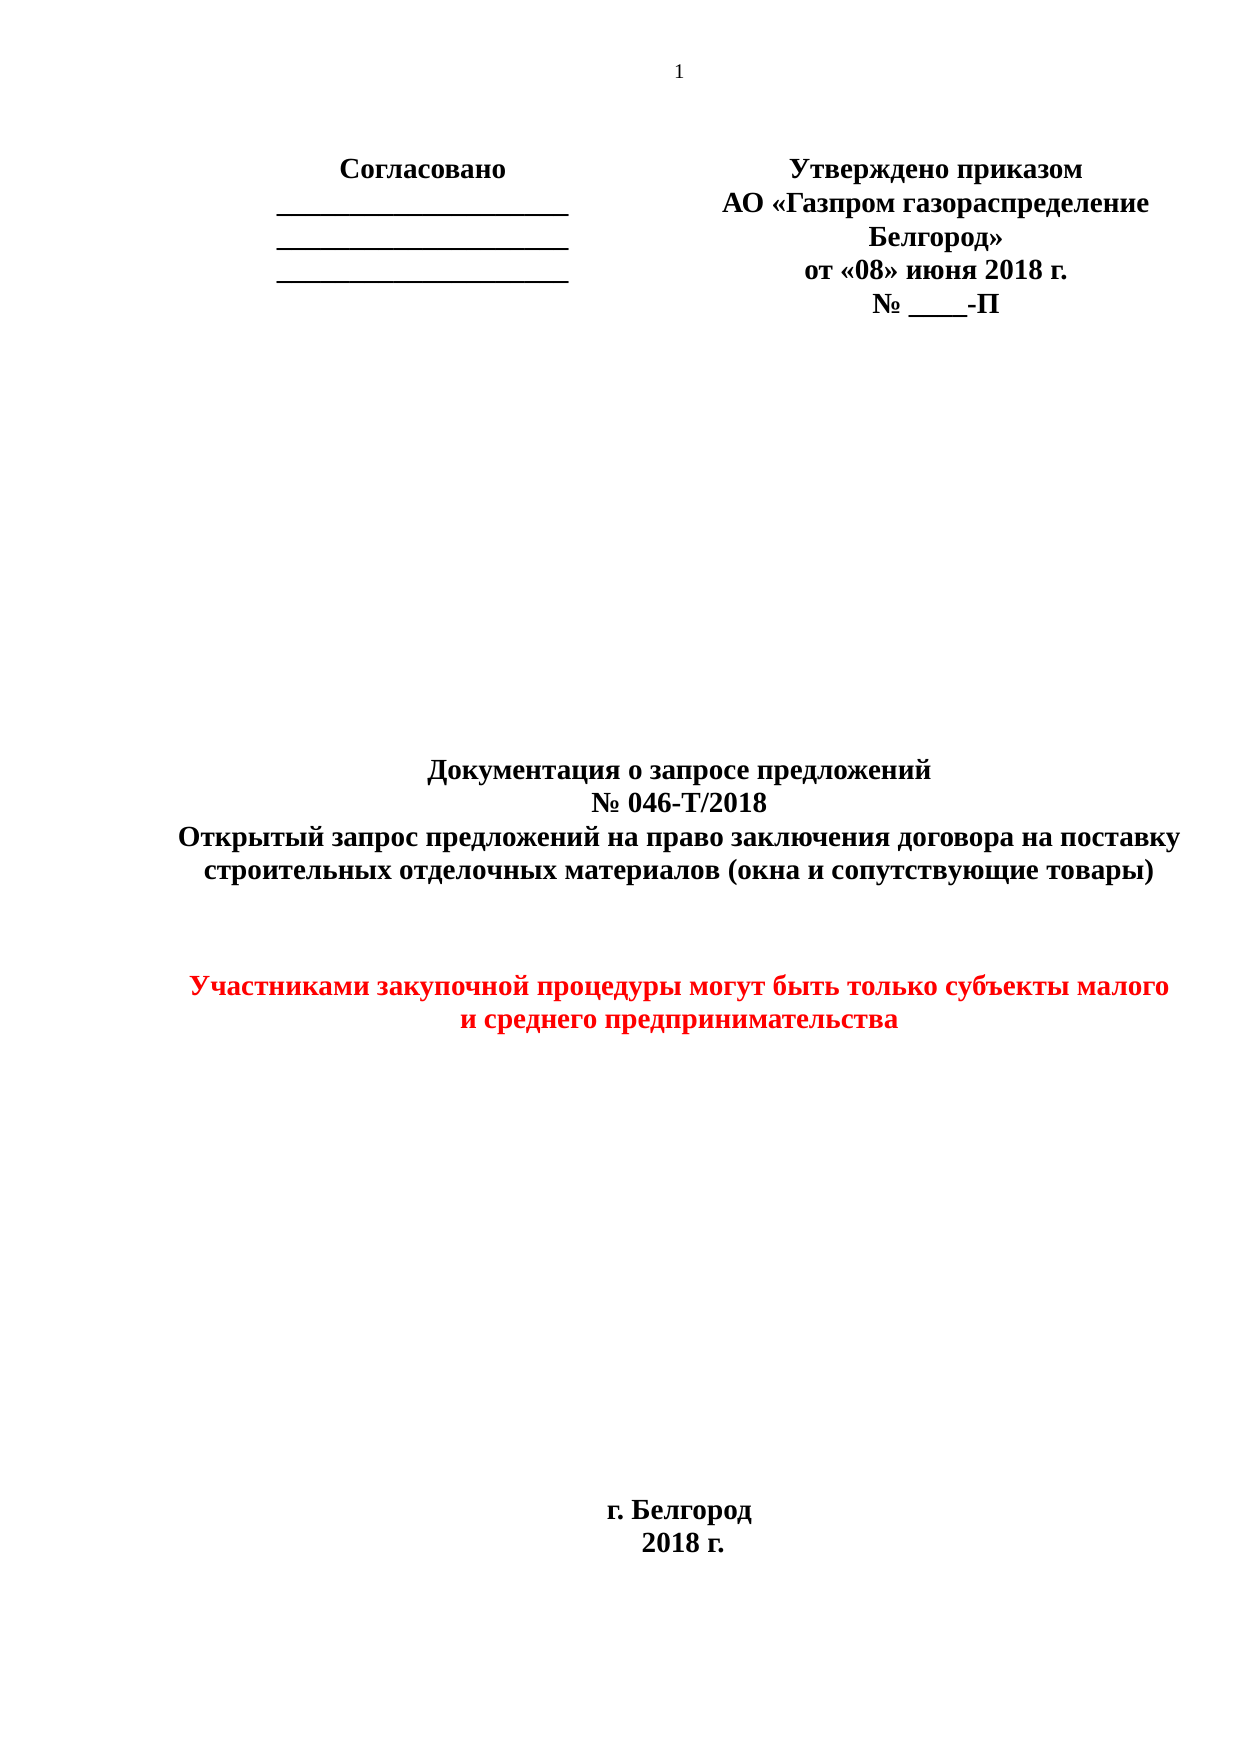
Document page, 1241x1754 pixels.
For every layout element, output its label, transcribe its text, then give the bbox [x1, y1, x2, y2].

table_header Утверждено приказом АО «Газпром газораспределение Белгород» от «08» июня 2018 г. № ____-П [679, 152, 1192, 319]
text 2018 г. [177, 1525, 1181, 1559]
text Документация о запросе предложений [177, 752, 1181, 785]
table_header Согласовано ____________________ ____________________ ____________________ [166, 152, 679, 319]
text Участниками закупочной процедуры могут быть только субъекты малого и среднего предпринимательства [177, 968, 1181, 1035]
text № 046-Т/2018 [177, 785, 1181, 819]
text г. Белгород [177, 1492, 1181, 1525]
text Открытый запрос предложений на право заключения договора на поставку строительных отделочных материалов (окна и сопутствующие товары) [177, 819, 1181, 886]
